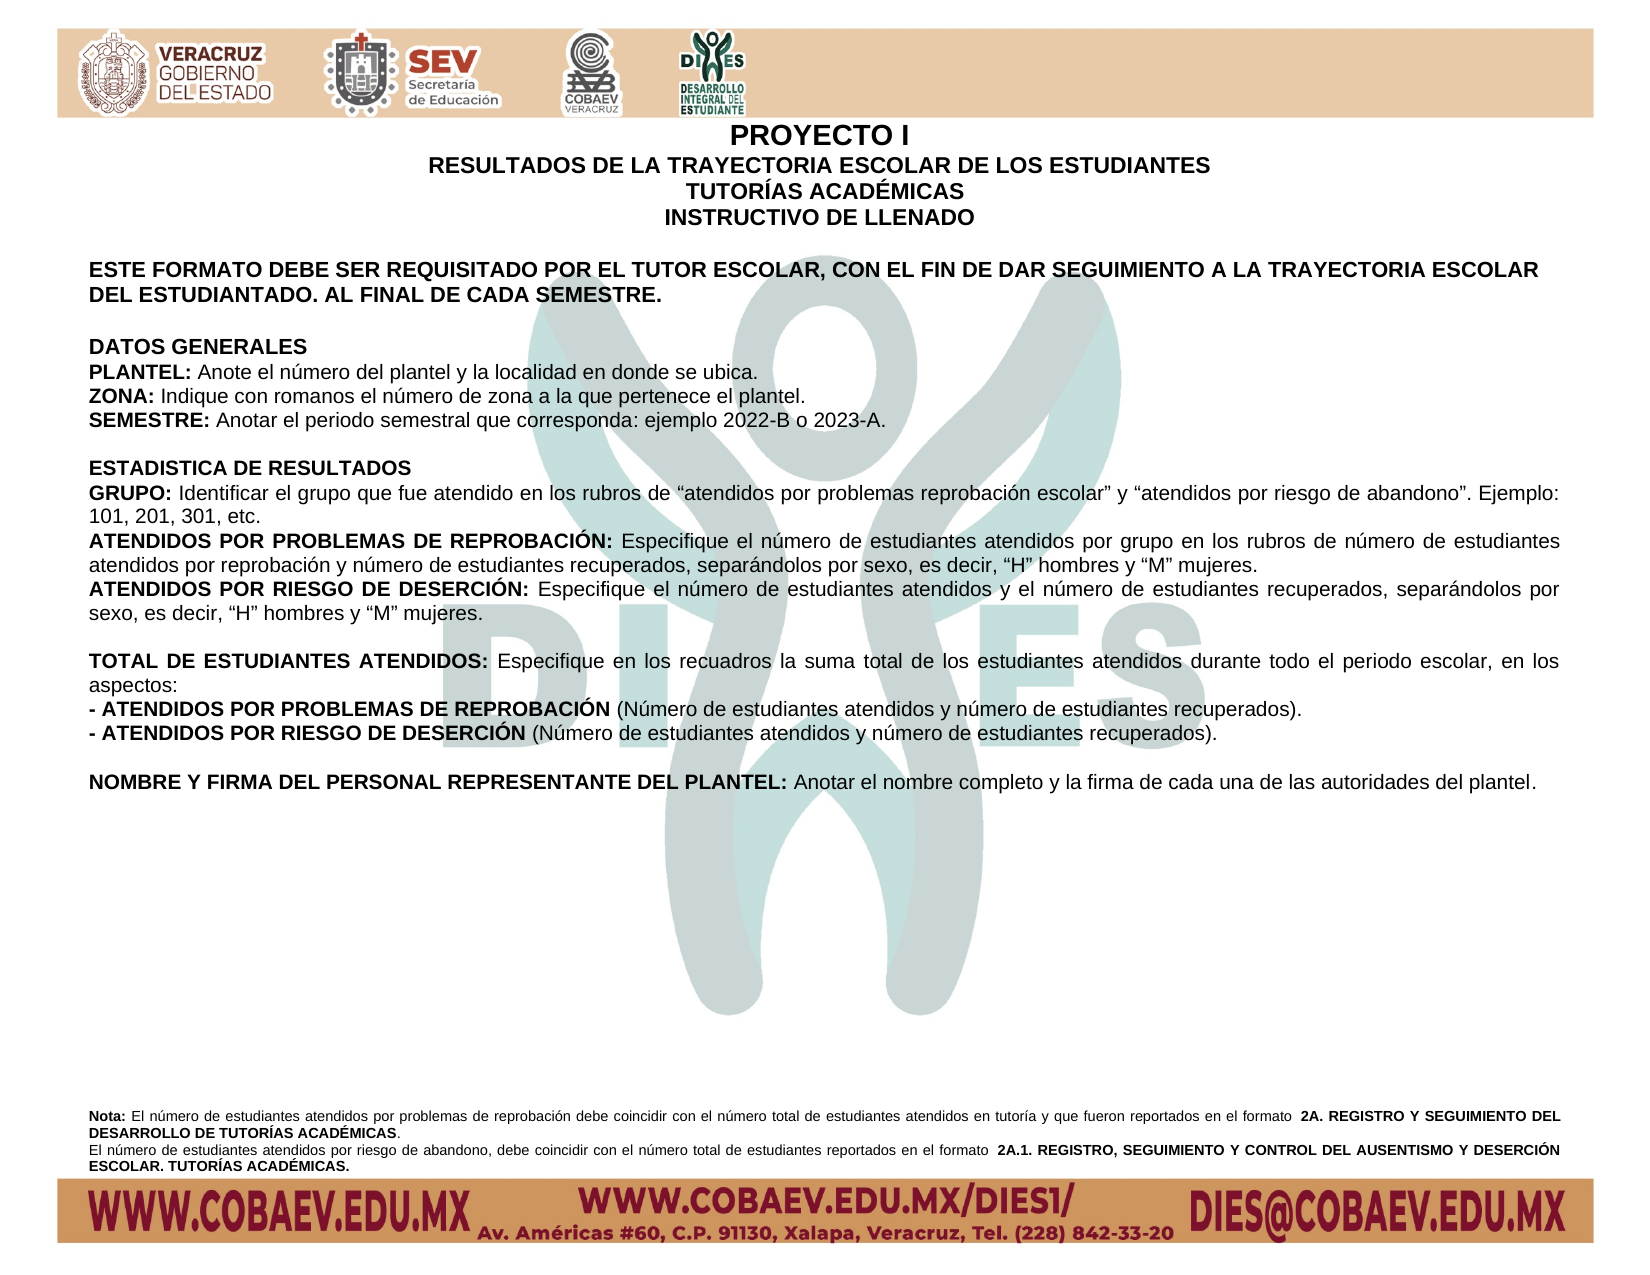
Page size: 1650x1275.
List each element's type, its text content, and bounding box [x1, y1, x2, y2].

text GRUPO: Identificar el grupo que fue atendido en los rubros de “atendidos por problemas reprobación escolar” y “atendidos por riesgo de abandono”. Ejemplo: 101, 201, 301, etc. [89, 480, 1561, 528]
text RESULTADOS DE LA TRAYECTORIA ESCOLAR DE LOS ESTUDIANTES [89, 152, 1550, 178]
text INSTRUCTIVO DE LLENADO [89, 204, 1551, 231]
text SEMESTRE: Anotar el periodo semestral que corresponda: ejemplo 2022-B o 2023-A. [89, 408, 1561, 432]
text NOMBRE Y FIRMA DEL PERSONAL REPRESENTANTE DEL PLANTEL: Anotar el nombre completo y la firma de cada una de las autoridades del plantel. [89, 769, 1561, 793]
text - ATENDIDOS POR RIESGO DE DESERCIÓN (Número de estudiantes atendidos y número de estudiantes recuperados). [89, 721, 1561, 745]
text ATENDIDOS POR PROBLEMAS DE REPROBACIÓN: Especifique el número de estudiantes atendidos por grupo en los rubros de número de estudiantes atendidos por reprobación y número de estudiantes recuperados, separándolos por sexo, es decir, “H” hombres y “M” mujeres. [89, 528, 1561, 576]
picture [0, 0, 1649, 1272]
text ATENDIDOS POR RIESGO DE DESERCIÓN: Especifique el número de estudiantes atendidos y el número de estudiantes recuperados, separándolos por sexo, es decir, “H” hombres y “M” mujeres. [89, 577, 1561, 624]
text DATOS GENERALES [89, 334, 1561, 359]
text ZONA: Indique con romanos el número de zona a la que pertenece el plantel. [89, 384, 1561, 408]
text TOTAL DE ESTUDIANTES ATENDIDOS: Especifique en los recuadros la suma total de los estudiantes atendidos durante todo el periodo escolar, en los aspectos: [89, 649, 1561, 697]
text ESTADISTICA DE RESULTADOS [89, 456, 1561, 480]
text PROYECTO I [89, 118, 1550, 152]
text TUTORÍAS ACADÉMICAS [89, 178, 1561, 204]
text ESTE FORMATO DEBE SER REQUISITADO POR EL TUTOR ESCOLAR, CON EL FIN DE DAR SEGUIMIENTO A LA TRAYECTORIA ESCOLAR DEL ESTUDIANTADO. AL FINAL DE CADA SEMESTRE. [89, 257, 1561, 308]
text - ATENDIDOS POR PROBLEMAS DE REPROBACIÓN (Número de estudiantes atendidos y número de estudiantes recuperados). [89, 697, 1561, 721]
text PLANTEL: Anote el número del plantel y la localidad en donde se ubica. [89, 359, 1561, 383]
